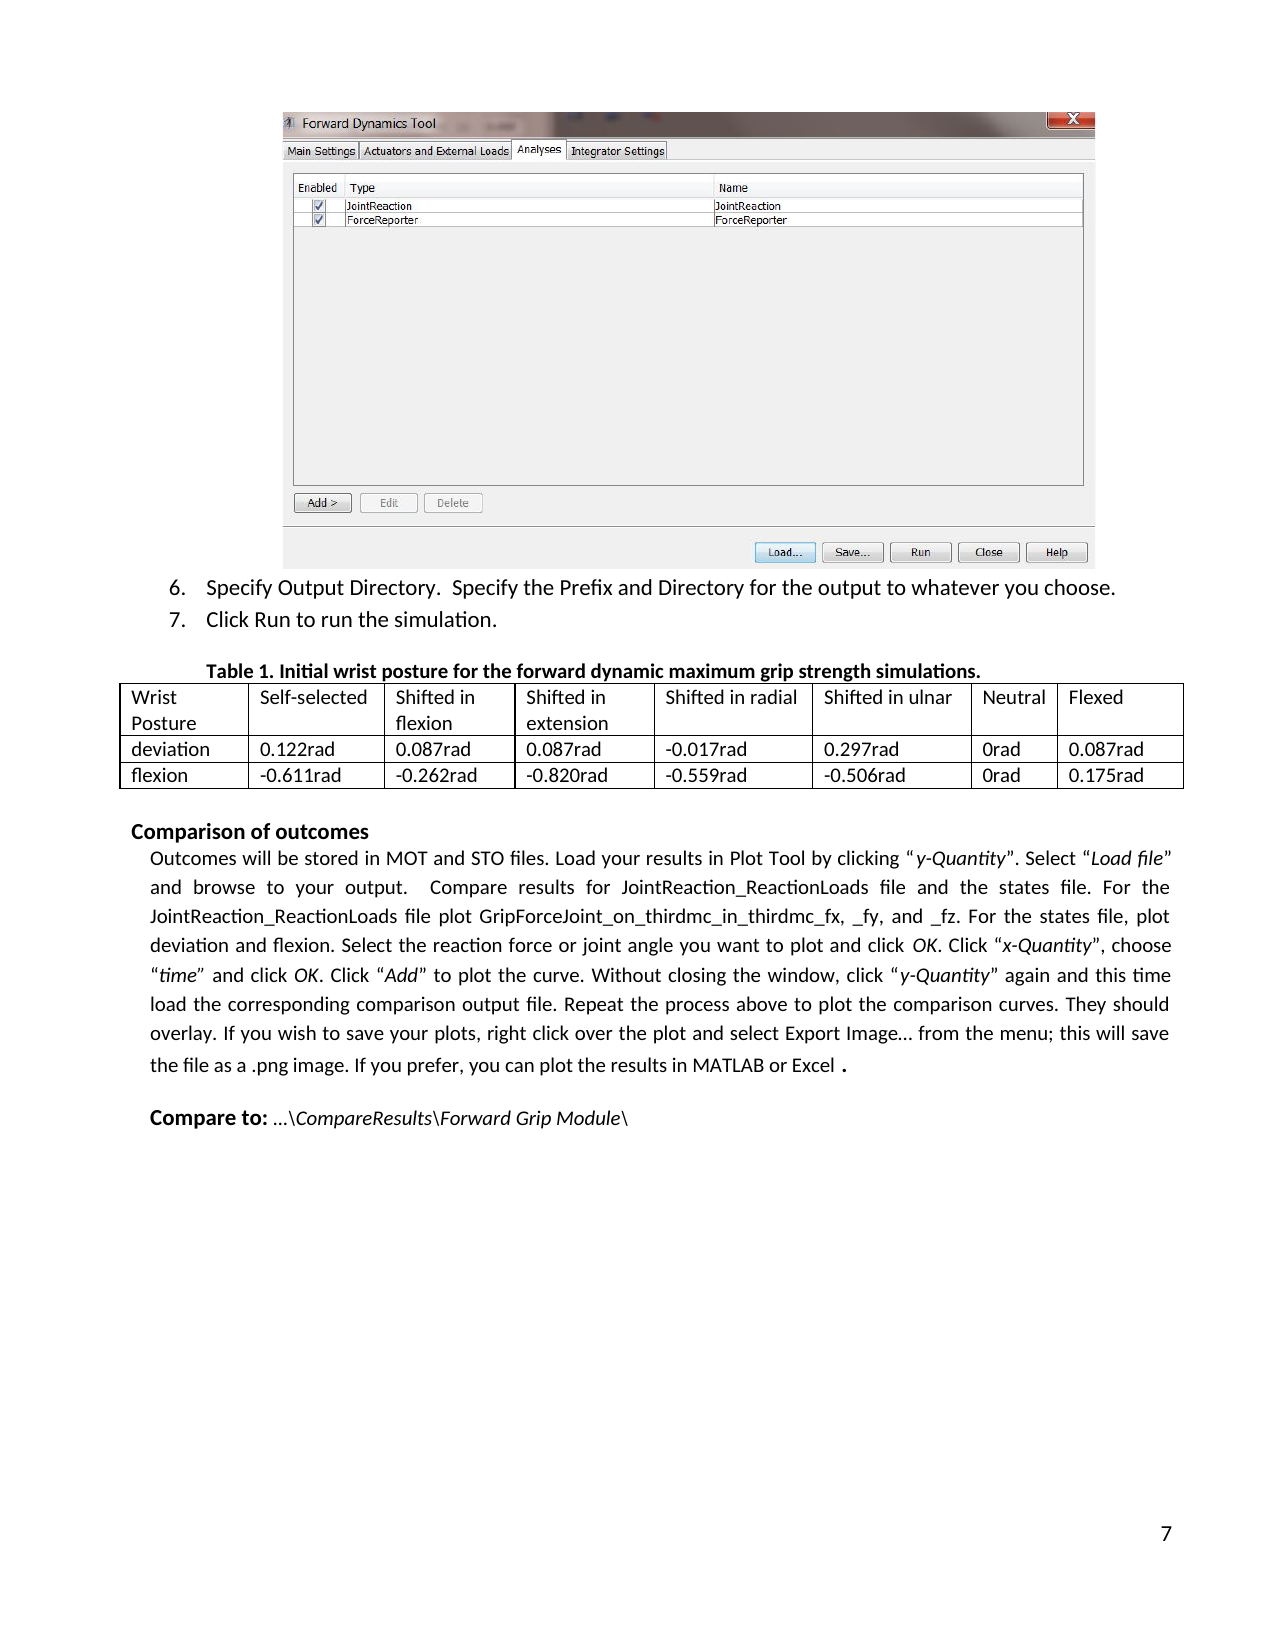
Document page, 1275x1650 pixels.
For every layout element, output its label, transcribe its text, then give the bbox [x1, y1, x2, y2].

table_cell -0.611rad [249, 763, 384, 788]
table_cell 0rad [972, 763, 1057, 788]
table_cell 0.087rad [385, 736, 514, 762]
text Outcomes will be stored in MOT and STO files. Load your results in Plot Tool by clicking “y-Quantity”. Select “Load file” and browse to your output. Compare results for JointReaction_ReactionLoads file and the states file. For the JointReaction_ReactionLoads file plot GripForceJoint_on_thirdmc_in_thirdmc_fx, _fy, and _fz. For the states file, plot deviation and flexion. Select the reaction force or joint angle you want to plot and click OK. Click “x-Quantity”, choose “time” and click OK. Click “Add” to plot the curve. Without closing the window, click “y-Quantity” again and this time load the corresponding comparison output file. Repeat the process above to plot the comparison curves. They should overlay. If you wish to save your plots, right click over the plot and select Export Image… from the menu; this will save the file as a .png image. If you prefer, you can plot the results in MATLAB or Excel . [150, 845, 1172, 1078]
table_header Wrist Posture [121, 684, 248, 735]
table_cell -0.017rad [655, 736, 812, 762]
table_header Flexed [1058, 684, 1183, 735]
table_header Shifted in extension [516, 684, 654, 735]
table_header Shifted in radial [655, 684, 812, 735]
table_header Shifted in ulnar [813, 684, 971, 735]
picture [282, 112, 1096, 569]
table_cell 0.297rad [813, 736, 971, 762]
text Comparison of outcomes [131, 817, 1172, 845]
table_cell -0.262rad [385, 763, 514, 788]
table_header Neutral [972, 684, 1057, 735]
table_cell flexion [121, 763, 248, 788]
table_cell 0.122rad [249, 736, 384, 762]
table_cell 0.087rad [1058, 736, 1183, 762]
text Compare to: …\CompareResults\Forward Grip Module\ [150, 1103, 1172, 1131]
table_cell -0.820rad [516, 763, 654, 788]
table_header Shifted in flexion [385, 684, 514, 735]
list Specify Output Directory. Specify the Prefix and Directory for the output to whatever you choose. [169, 573, 1172, 601]
text Table 1. Initial wrist posture for the forward dynamic maximum grip strength simulations. [206, 658, 1172, 683]
table_cell 0.175rad [1058, 763, 1183, 788]
table_cell deviation [121, 736, 248, 762]
list Click Run to run the simulation. [169, 605, 1172, 633]
table_cell -0.506rad [813, 763, 971, 788]
table_cell 0rad [972, 736, 1057, 762]
table_header Self-selected [249, 684, 384, 735]
table_cell -0.559rad [655, 763, 812, 788]
table_cell 0.087rad [516, 736, 654, 762]
